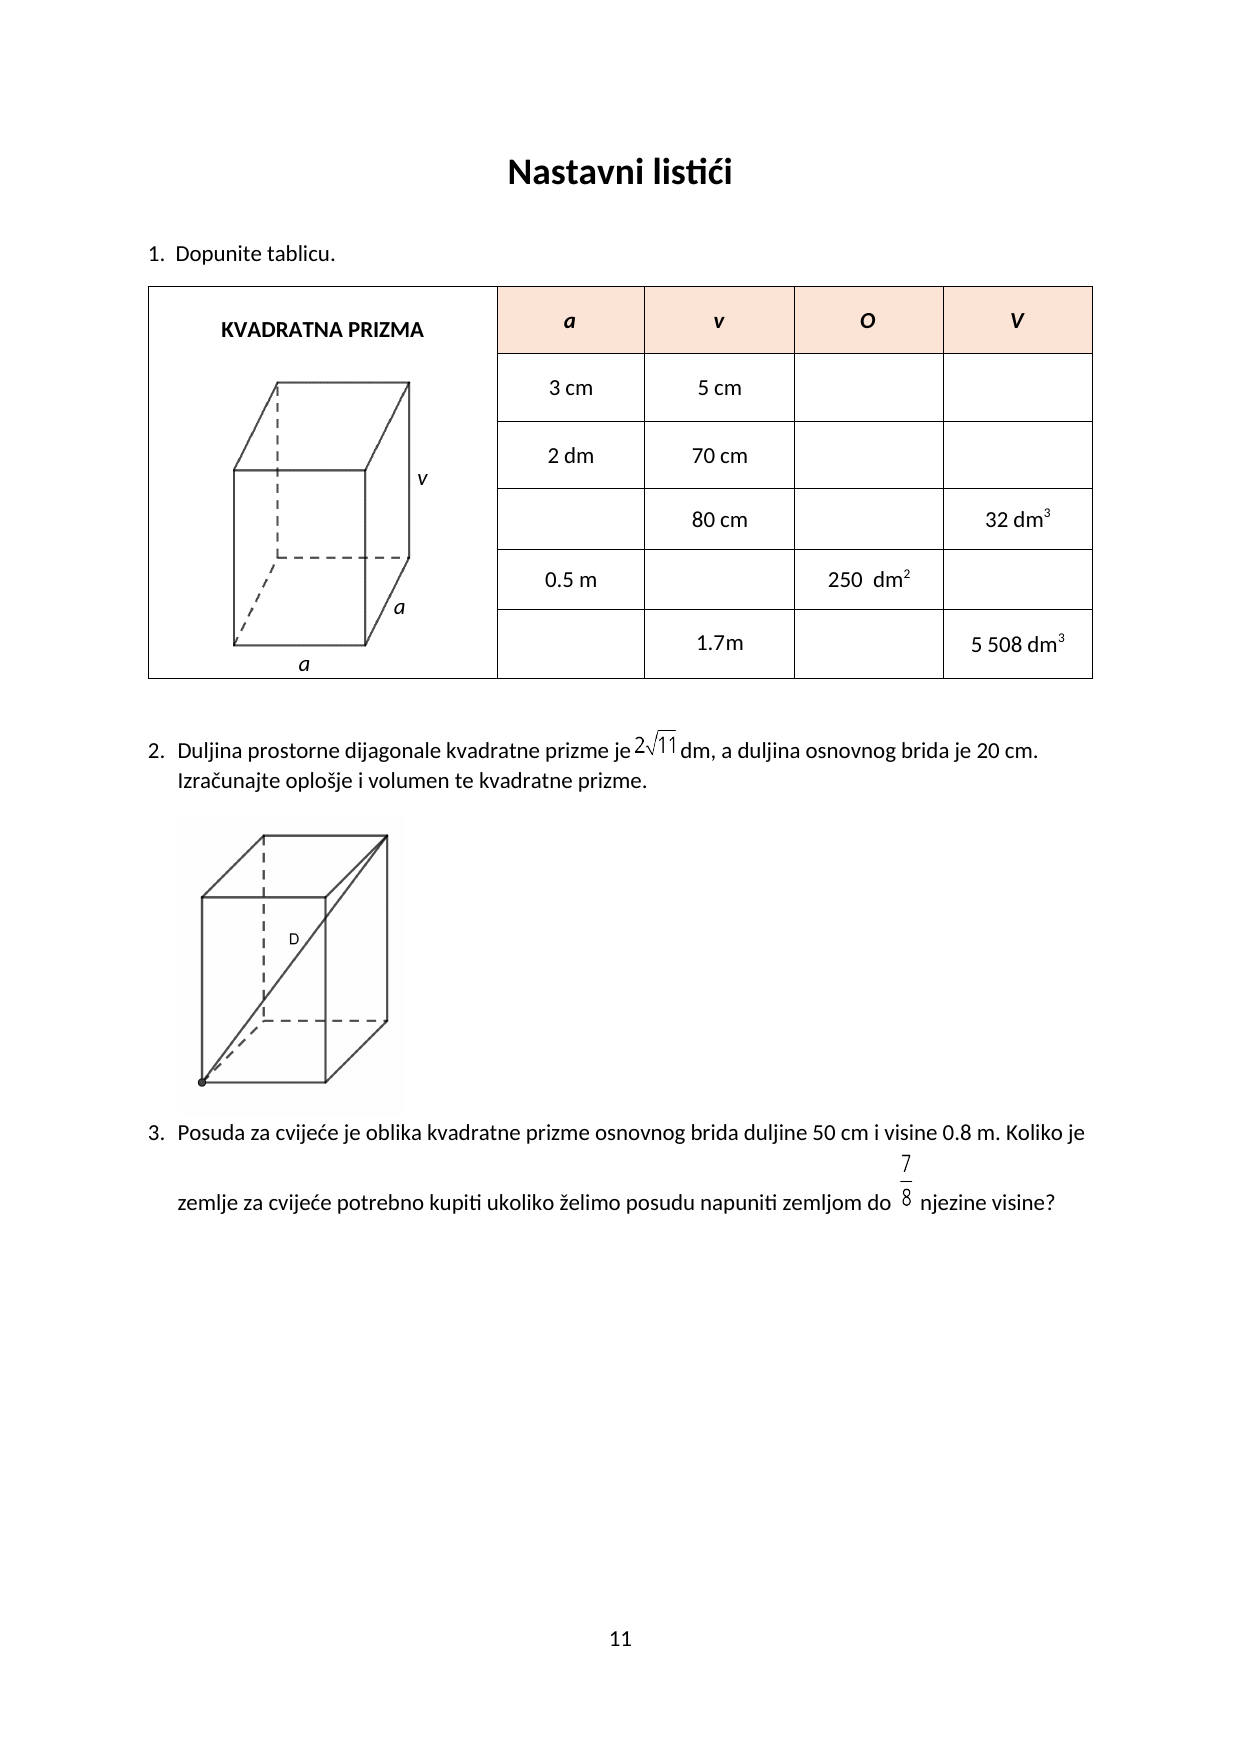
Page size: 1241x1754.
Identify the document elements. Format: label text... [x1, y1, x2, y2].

table_cell 250 dm2 [795, 550, 943, 608]
text Nastavni listići [148, 148, 1093, 193]
table_cell [795, 354, 943, 421]
picture [199, 343, 445, 658]
text zemlje za cvijeće potrebno kupiti ukoliko želimo posudu napuniti zemljom do njezine visine? [148, 1148, 1093, 1216]
table_header a [498, 287, 644, 353]
table_cell m [645, 610, 794, 678]
table_header KVADRATNA PRIZMA [149, 287, 497, 678]
table_header O [795, 287, 943, 353]
text Izračunajte oplošje i volumen te kvadratne prizme. [148, 767, 1093, 794]
table_cell 2 dm [498, 422, 644, 488]
table_cell 5 508 dm3 [944, 610, 1092, 678]
table_header V [944, 287, 1092, 353]
table_cell 32 dm3 [944, 489, 1092, 549]
table_cell 3 cm [498, 354, 644, 421]
table_cell [944, 550, 1092, 608]
table_cell 70 cm [645, 422, 794, 488]
table_cell 80 cm [645, 489, 794, 549]
table_header v [645, 287, 794, 353]
table_cell [498, 610, 644, 678]
table_cell [944, 354, 1092, 421]
table_cell [795, 422, 943, 488]
text 1. Dopunite tablicu. [148, 239, 1093, 267]
table_cell 0.5 m [498, 550, 644, 608]
table_cell [795, 610, 943, 678]
picture [177, 813, 406, 1116]
table_cell 5 cm [645, 354, 794, 421]
text 3. Posuda za cvijeće je oblika kvadratne prizme osnovnog brida duljine 50 cm i visine 0.8 m. Koliko je [148, 1118, 1093, 1146]
text 2. Duljina prostorne dijagonale kvadratne prizme jedm, a duljina osnovnog brida je 20 cm. [148, 726, 1093, 764]
table_cell [944, 422, 1092, 488]
table_cell [498, 489, 644, 549]
table_cell [795, 489, 943, 549]
table_cell [645, 550, 794, 608]
